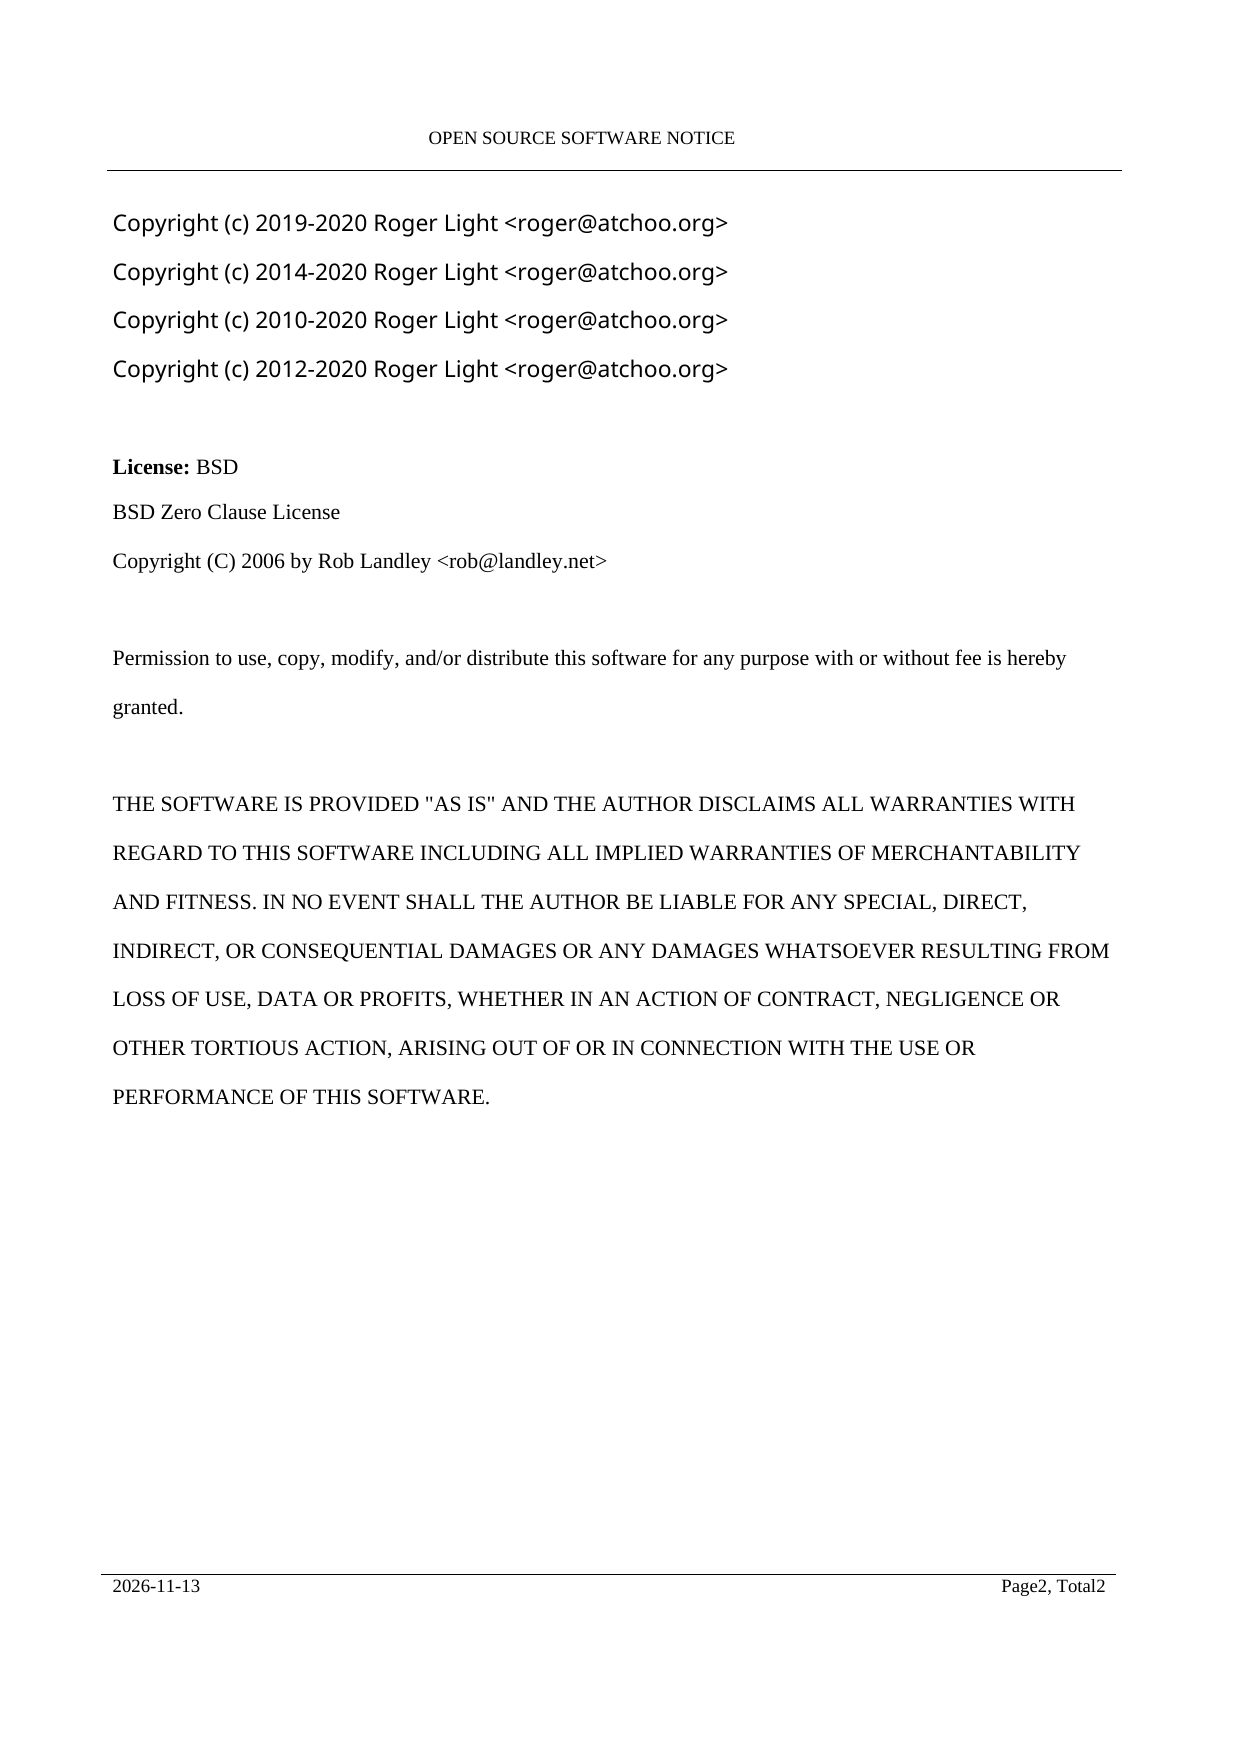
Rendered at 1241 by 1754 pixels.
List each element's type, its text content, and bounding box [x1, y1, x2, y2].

text License: BSD [112, 450, 1128, 483]
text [112, 206, 1128, 434]
text BSD Zero Clause License Copyright (C) 2006 by Rob Landley <rob@landley.net> Permission to use, copy, modify, and/or distribute this software for any purpose with or without fee is hereby granted. THE SOFTWARE IS PROVIDED "AS IS" AND THE AUTHOR DISCLAIMS ALL WARRANTIES WITH REGARD TO THIS SOFTWARE INCLUDING ALL IMPLIED WARRANTIES OF MERCHANTABILITY AND FITNESS. IN NO EVENT SHALL THE AUTHOR BE LIABLE FOR ANY SPECIAL, DIRECT, INDIRECT, OR CONSEQUENTIAL DAMAGES OR ANY DAMAGES WHATSOEVER RESULTING FROM LOSS OF USE, DATA OR PROFITS, WHETHER IN AN ACTION OF CONTRACT, NEGLIGENCE OR OTHER TORTIOUS ACTION, ARISING OUT OF OR IN CONNECTION WITH THE USE OR PERFORMANCE OF THIS SOFTWARE. [112, 495, 1128, 1161]
